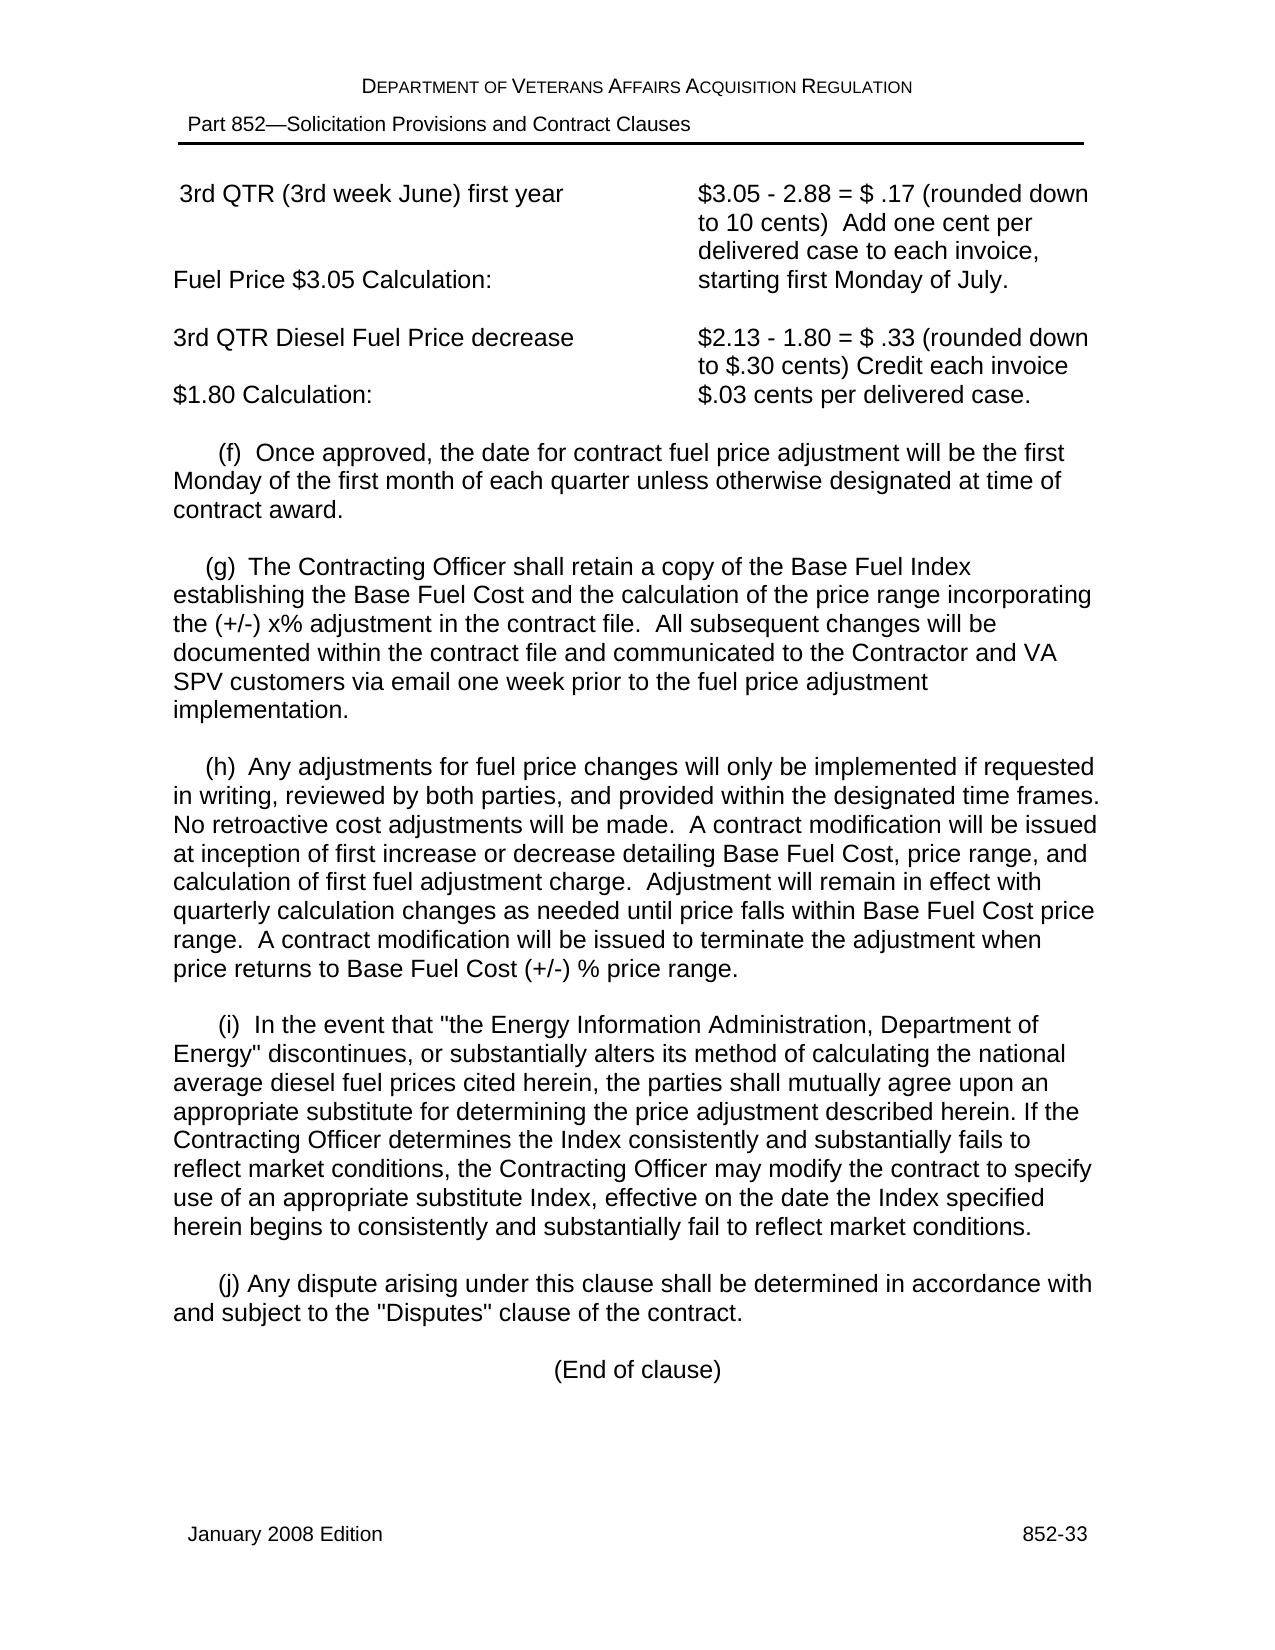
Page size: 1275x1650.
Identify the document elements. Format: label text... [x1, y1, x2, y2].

list The Contracting Officer shall retain a copy of the Base Fuel Index establishing the Base Fuel Cost and the calculation of the price range incorporating the (+/-) x% adjustment in the contract file. All subsequent changes will be documented within the contract file and communicated to the Contractor and VA SPV customers via email one week prior to the fuel price adjustment implementation. [173, 552, 1102, 724]
text $1.80 Calculation: $.03 cents per delivered case. [173, 380, 1102, 409]
text 3rd QTR (3rd week June) first year $3.05 - 2.88 = $ .17 (rounded down to 10 cents) Add one cent per delivered case to each invoice, [179, 179, 1102, 265]
text (End of clause) [173, 1354, 1102, 1383]
text Fuel Price $3.05 Calculation: starting first Monday of July. [173, 265, 1102, 294]
list Any adjustments for fuel price changes will only be implemented if requested in writing, reviewed by both parties, and provided within the designated time frames. No retroactive cost adjustments will be made. A contract modification will be issued at inception of first increase or decrease detailing Base Fuel Cost, price range, and calculation of first fuel adjustment charge. Adjustment will remain in effect with quarterly calculation changes as needed until price falls within Base Fuel Cost price range. A contract modification will be issued to terminate the adjustment when price returns to Base Fuel Cost (+/-) % price range. [173, 752, 1102, 982]
text (i) In the event that "the Energy Information Administration, Department of Energy" discontinues, or substantially alters its method of calculating the national average diesel fuel prices cited herein, the parties shall mutually agree upon an appropriate substitute for determining the price adjustment described herein. If the Contracting Officer determines the Index consistently and substantially fails to reflect market conditions, the Contracting Officer may modify the contract to specify use of an appropriate substitute Index, effective on the date the Index specified herein begins to consistently and substantially fail to reflect market conditions. [173, 1010, 1102, 1240]
text (f) Once approved, the date for contract fuel price adjustment will be the first Monday of the first month of each quarter unless otherwise designated at time of contract award. [173, 437, 1102, 524]
text (j) Any dispute arising under this clause shall be determined in accordance with and subject to the "Disputes" clause of the contract. [173, 1269, 1102, 1327]
text 3rd QTR Diesel Fuel Price decrease $2.13 - 1.80 = $ .33 (rounded down to $.30 cents) Credit each invoice [173, 322, 1102, 380]
